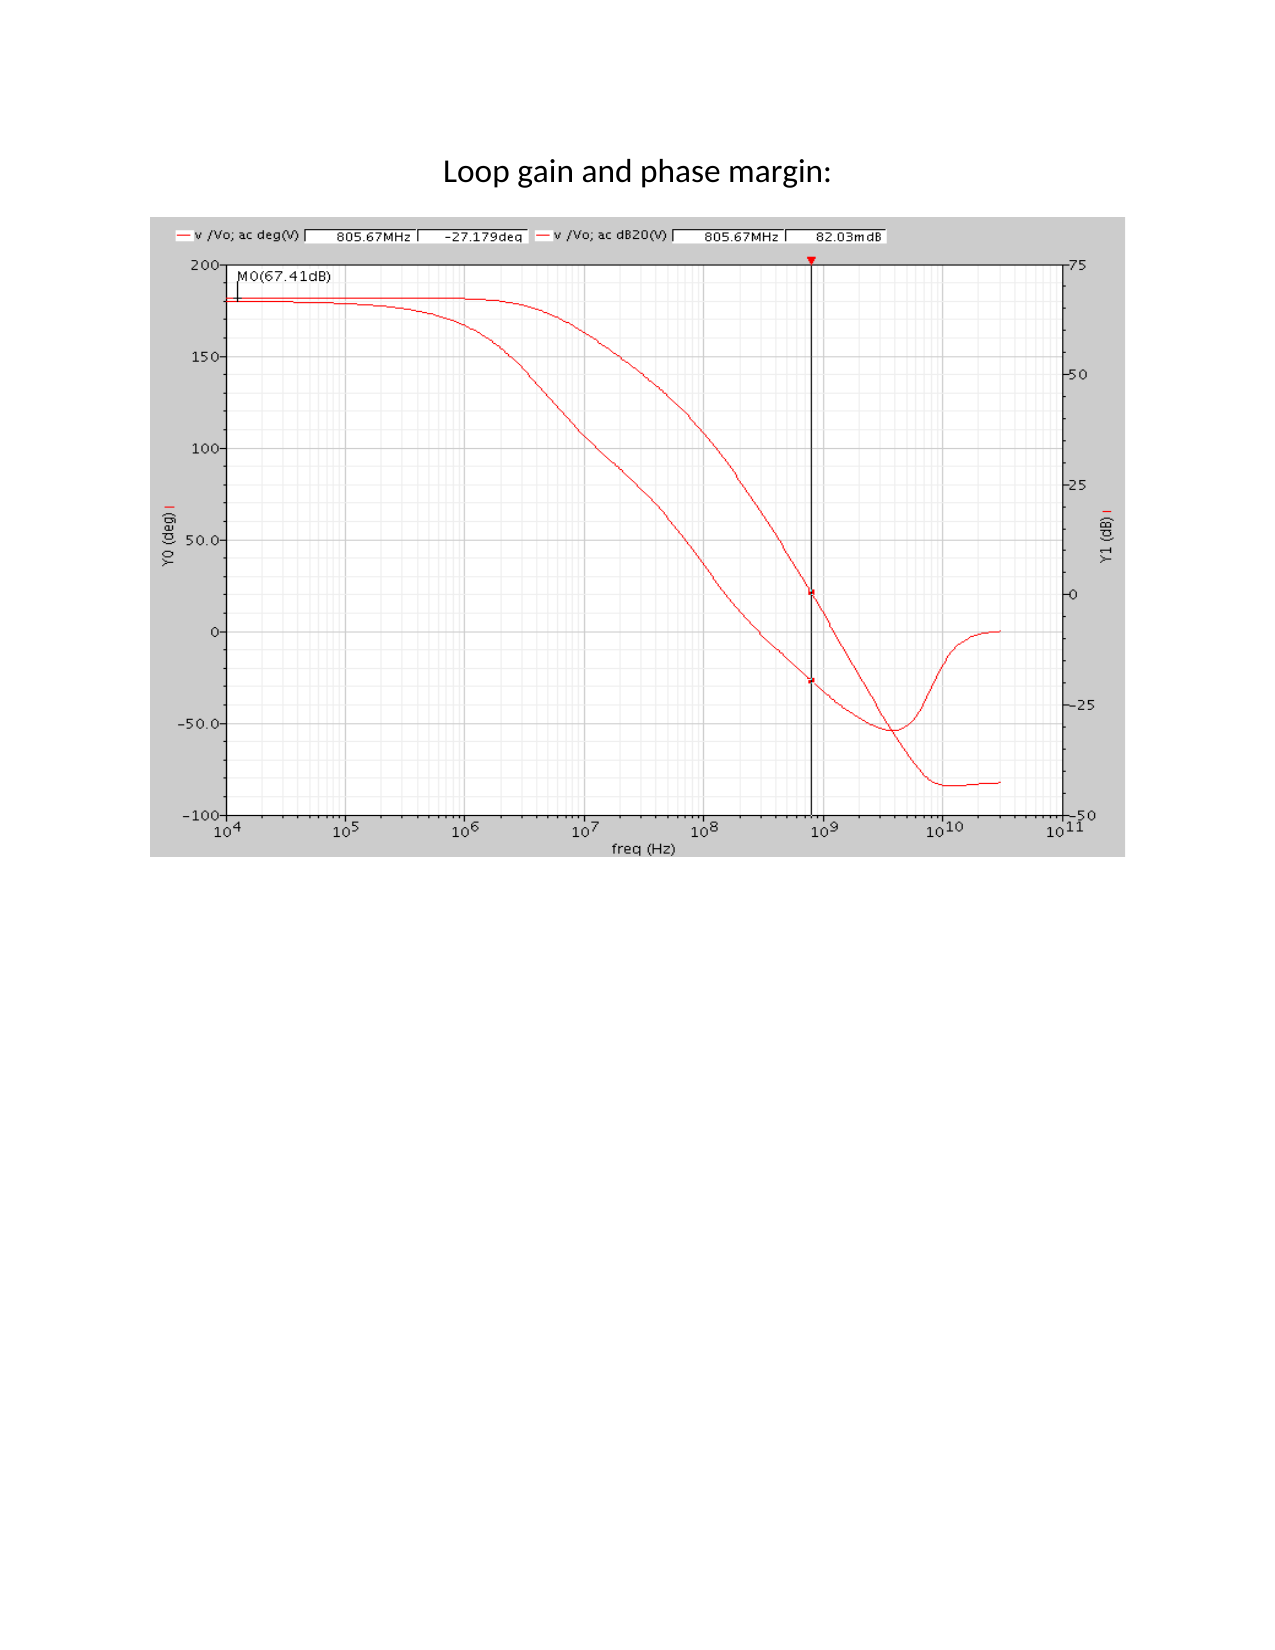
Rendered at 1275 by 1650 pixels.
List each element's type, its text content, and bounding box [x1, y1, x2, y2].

text Loop gain and phase margin: [150, 150, 1125, 191]
picture [150, 217, 1125, 857]
